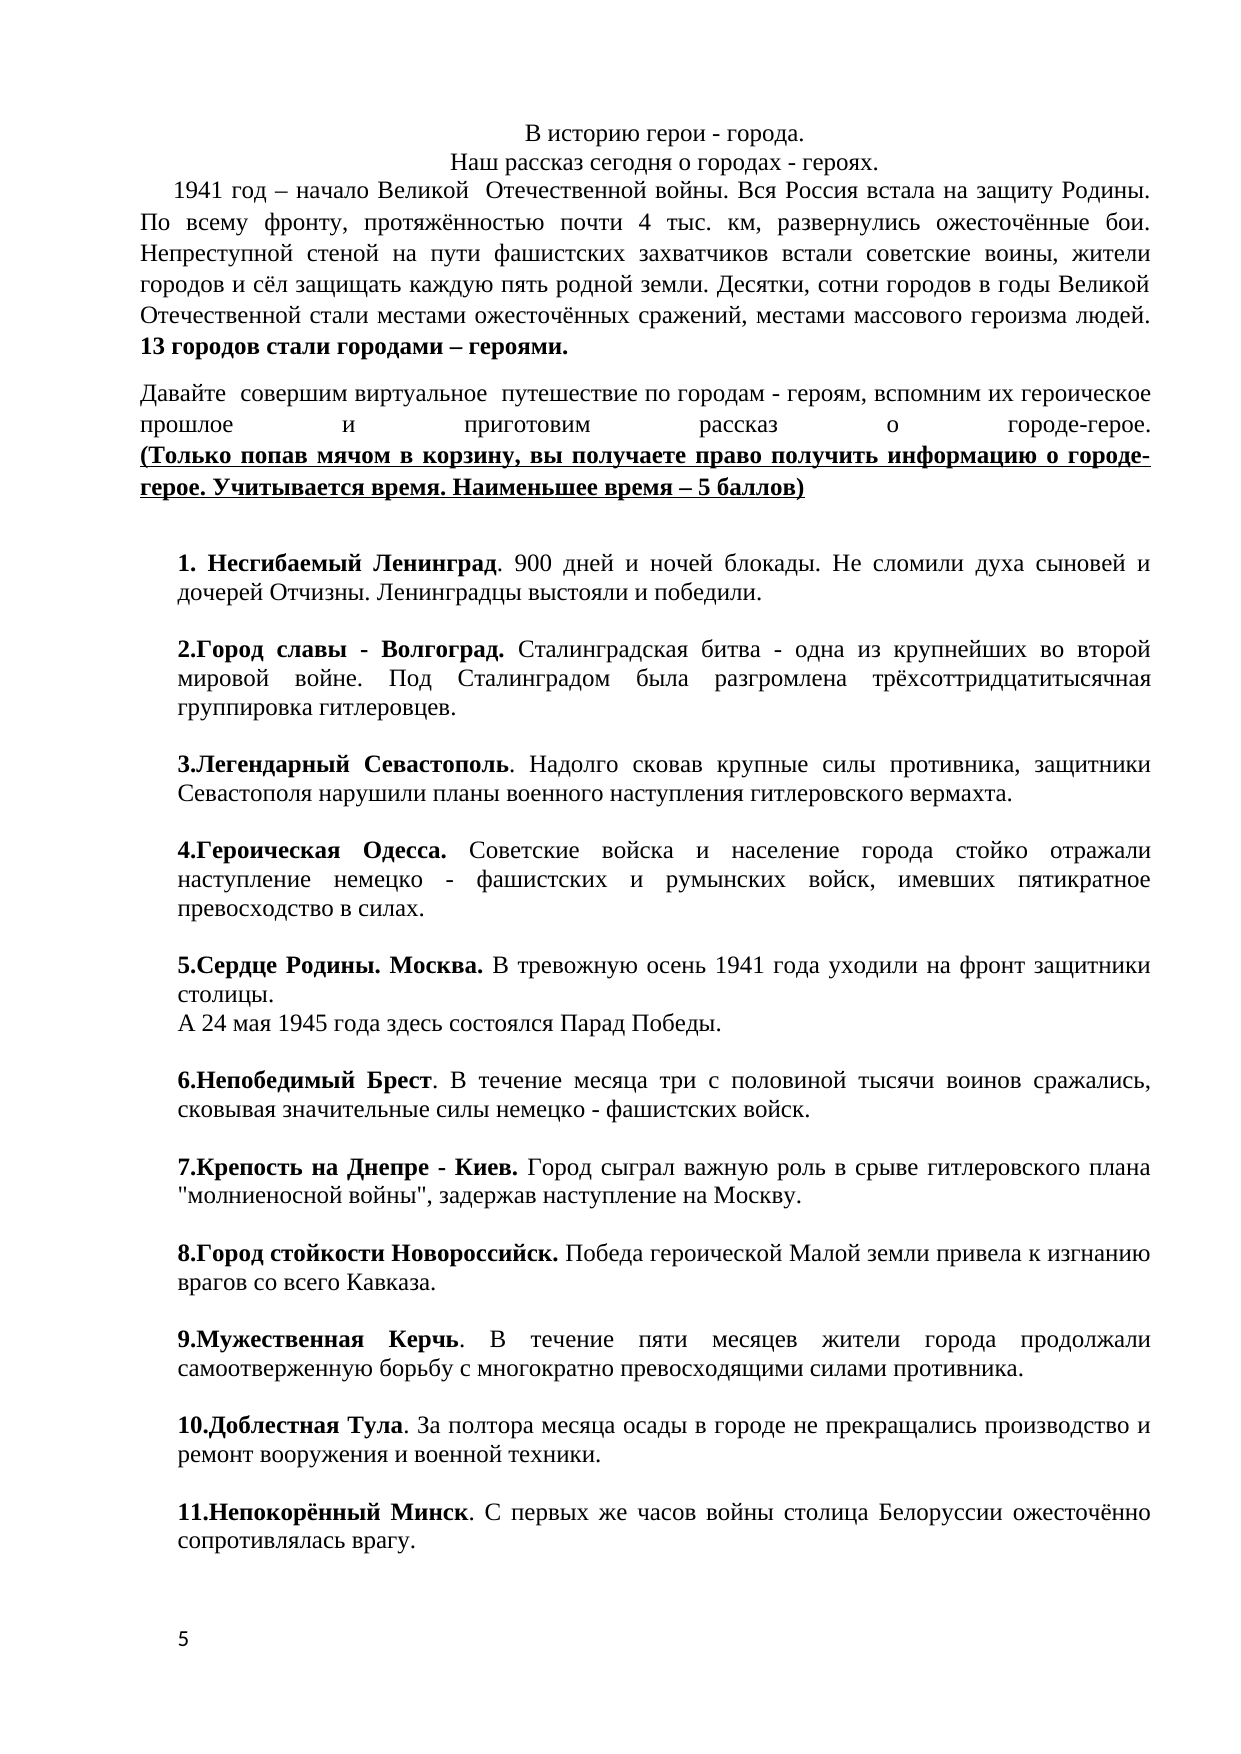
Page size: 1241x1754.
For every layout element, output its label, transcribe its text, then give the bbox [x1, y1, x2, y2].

text 11.Непокорённый Минск. С первых же часов войны столица Белоруссии ожесточённо сопротивлялась врагу. [177, 1497, 1152, 1554]
text 3.Легендарный Севастополь. Надолго сковав крупные силы противника, защитники Севастополя нарушили планы военного наступления гитлеровского вермахта. [177, 749, 1152, 807]
text Наш рассказ сегодня о городах - героях. [177, 147, 1152, 176]
text А 24 мая 1945 года здесь состоялся Парад Победы. [177, 1008, 1152, 1037]
text 5.Сердце Родины. Москва. В тревожную осень 1941 года уходили на фронт защитники столицы. [177, 951, 1152, 1008]
text 7.Крепость на Днепре - Киев. Город сыграл важную роль в срыве гитлеровского плана "молниеносной войны", задержав наступление на Москву. [177, 1152, 1152, 1209]
text 8.Город стойкости Новороссийск. Победа героической Малой земли привела к изгнанию врагов со всего Кавказа. [177, 1238, 1152, 1296]
text В историю герои - города. [177, 118, 1152, 147]
text 2.Город славы - Волгоград. Сталинградская битва - одна из крупнейших во второй мировой войне. Под Сталинградом была разгромлена трёхсоттридцатитысячная группировка гитлеровцев. [177, 634, 1152, 721]
text Давайте совершим виртуальное путешествие по городам - героям, вспомним их героическое прошлое и приготовим рассказ о городе-герое. (Только попав мячом в корзину, вы получаете право получить информацию о городе-герое. Учитывается время. Наименьшее время – 5 баллов) [140, 378, 1152, 500]
text 1. Несгибаемый Ленинград. 900 дней и ночей блокады. Не сломили духа сыновей и дочерей Отчизны. Ленинградцы выстояли и победили. [177, 548, 1152, 606]
text 10.Доблестная Тула. За полтора месяца осады в городе не прекращались производство и ремонт вооружения и военной техники. [177, 1411, 1152, 1468]
text 4.Героическая Одесса. Советские войска и население города стойко отражали наступление немецко - фашистских и румынских войск, имевших пятикратное превосходство в силах. [177, 836, 1152, 922]
text 1941 год – начало Великой Отечественной войны. Вся Россия встала на защиту Родины. По всему фронту, протяжённостью почти 4 тыс. км, развернулись ожесточённые бои. Непреступной стеной на пути фашистских захватчиков встали советские воины, жители городов и сёл защищать каждую пять родной земли. Десятки, сотни городов в годы Великой Отечественной стали местами ожесточённых сражений, местами массового героизма людей. 13 городов стали городами – героями. [140, 176, 1152, 359]
text 9.Мужественная Керчь. В течение пяти месяцев жители города продолжали самоотверженную борьбу с многократно превосходящими силами противника. [177, 1324, 1152, 1382]
text 6.Непобедимый Брест. В течение месяца три с половиной тысячи воинов сражались, сковывая значительные силы немецко - фашистских войск. [177, 1066, 1152, 1123]
